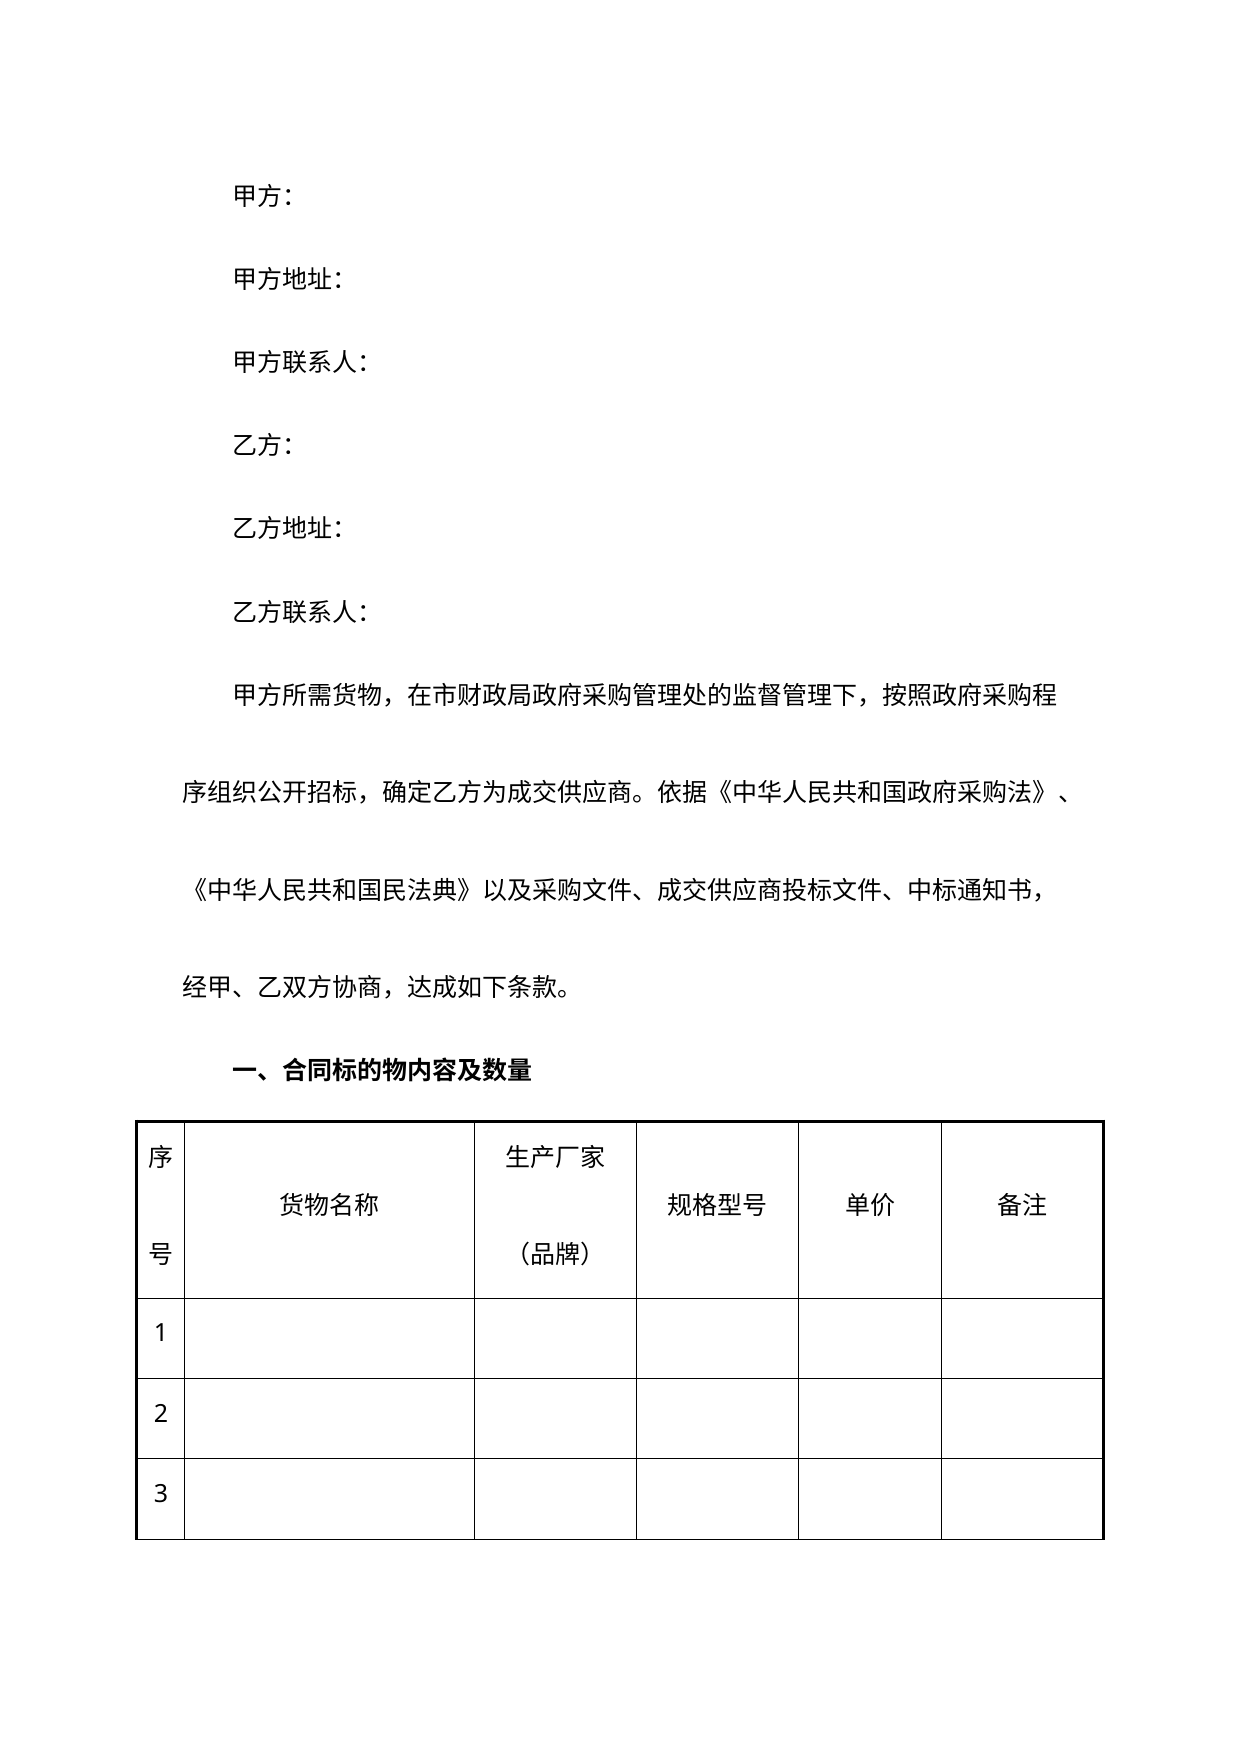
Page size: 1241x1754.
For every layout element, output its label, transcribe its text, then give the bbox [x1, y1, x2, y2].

table_cell [942, 1459, 1102, 1538]
text 乙方联系人： [182, 578, 1058, 643]
table_cell [637, 1299, 798, 1378]
table_cell [475, 1379, 636, 1458]
table_cell [185, 1459, 474, 1538]
table_cell [799, 1459, 941, 1538]
table_cell [475, 1299, 636, 1378]
table_cell [942, 1379, 1102, 1458]
table_cell [799, 1299, 941, 1378]
table_cell [799, 1379, 941, 1458]
text 甲方联系人： [182, 328, 1058, 393]
table_cell [475, 1459, 636, 1538]
table_header 备注 [942, 1123, 1102, 1298]
text 一、合同标的物内容及数量 [182, 1036, 1058, 1101]
table_cell 2 [138, 1379, 184, 1458]
table_cell 1 [138, 1299, 184, 1378]
table_header 单价 [799, 1123, 941, 1298]
text 甲方地址： [182, 245, 1058, 310]
table_cell [185, 1299, 474, 1378]
table_header 序号 [138, 1123, 184, 1298]
text 乙方地址： [182, 494, 1058, 559]
table_header 生产厂家（品牌） [475, 1123, 636, 1298]
table_cell [185, 1379, 474, 1458]
text 甲方： [182, 162, 1058, 227]
table_cell [942, 1299, 1102, 1378]
table_cell [637, 1459, 798, 1538]
table_header 货物名称 [185, 1123, 474, 1298]
text 乙方： [182, 411, 1058, 476]
table_header 规格型号 [637, 1123, 798, 1298]
table_cell 3 [138, 1459, 184, 1538]
table_cell [637, 1379, 798, 1458]
text 甲方所需货物，在市财政局政府采购管理处的监督管理下，按照政府采购程序组织公开招标，确定乙方为成交供应商。依据《中华人民共和国政府采购法》、《中华人民共和国民法典》以及采购文件、成交供应商投标文件、中标通知书，经甲、乙双方协商，达成如下条款。 [182, 661, 1058, 1018]
